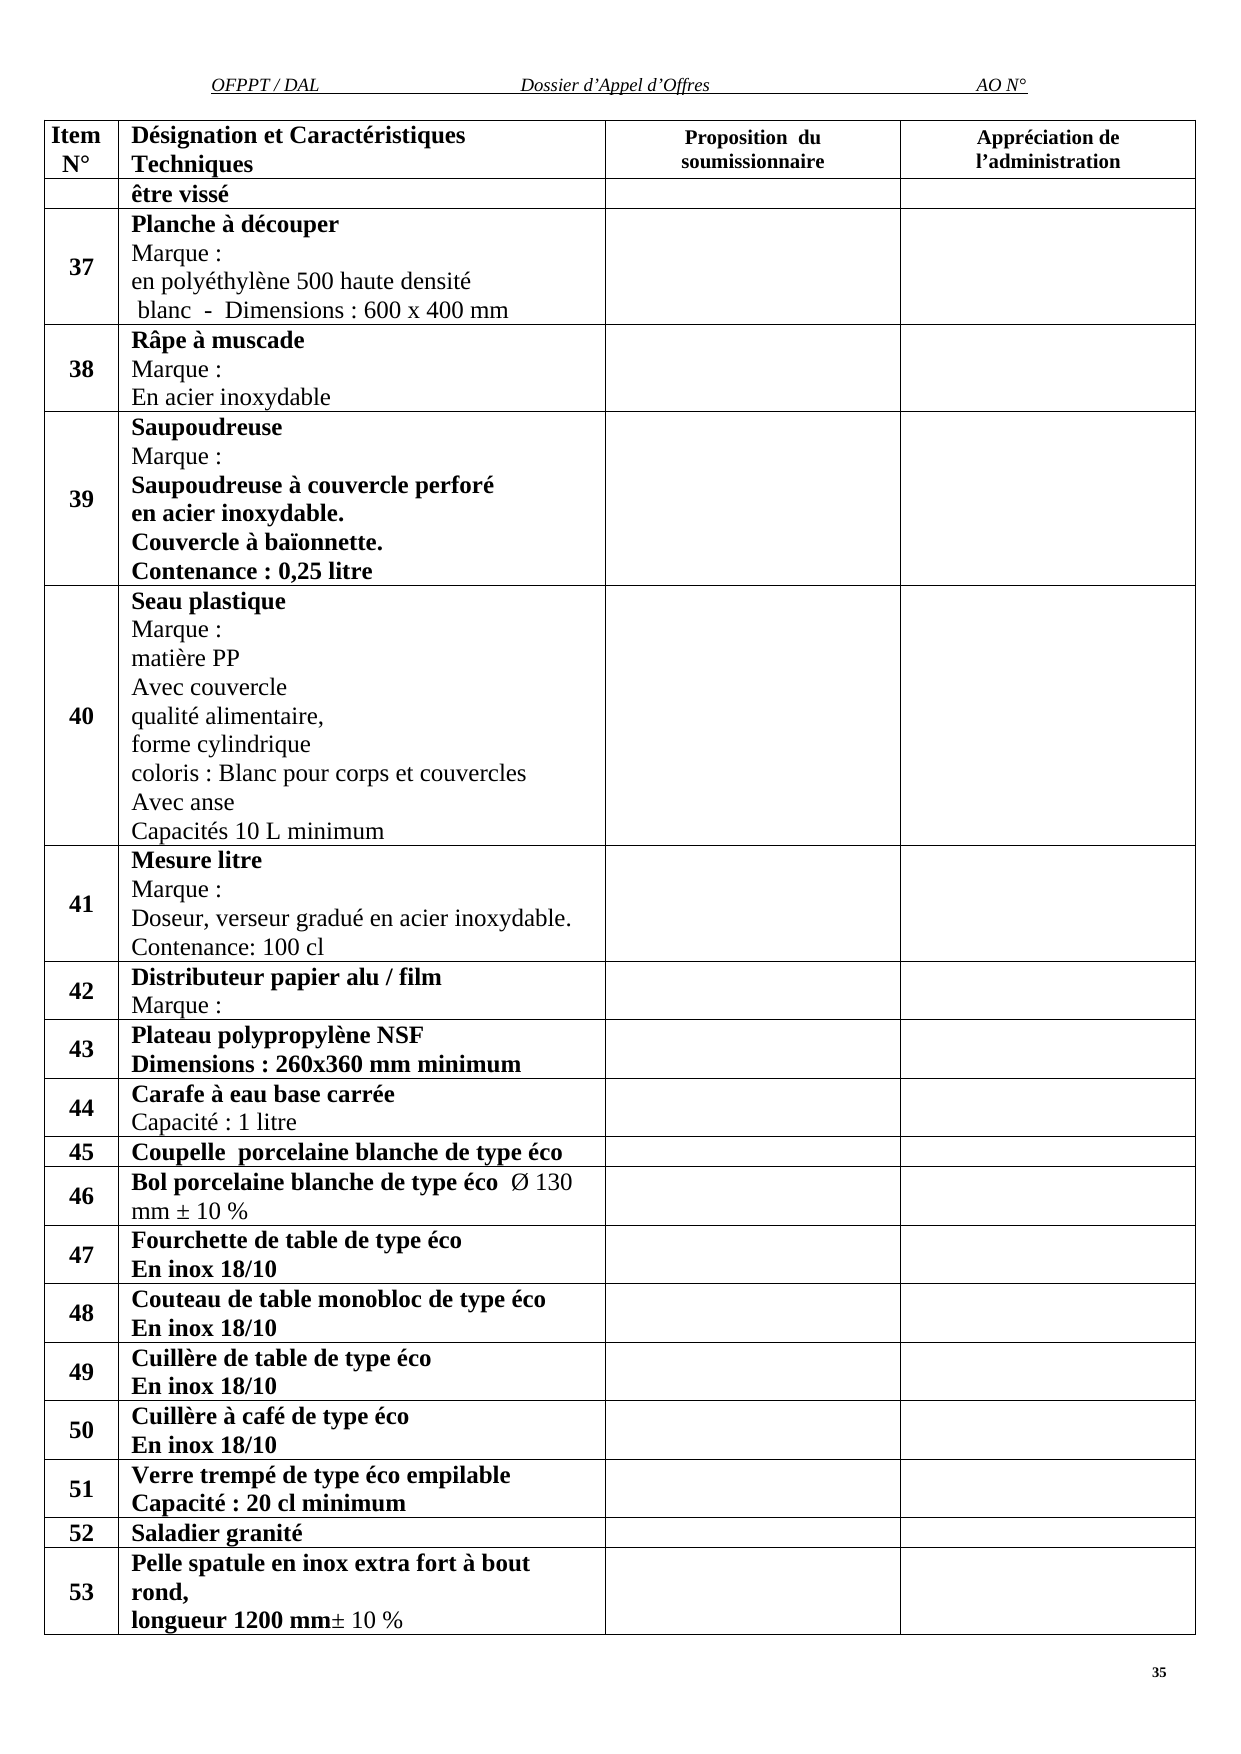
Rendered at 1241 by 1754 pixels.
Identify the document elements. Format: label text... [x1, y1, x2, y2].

table_cell [901, 1518, 1195, 1547]
table_cell 43 [45, 1020, 118, 1078]
table_cell Seau plastique Marque : matière PP Avec couvercle qualité alimentaire, forme cylindrique coloris : Blanc pour corps et couvercles Avec anse Capacités minimum [119, 586, 605, 844]
table_header Proposition du soumissionnaire [606, 121, 900, 178]
table_cell [901, 846, 1195, 961]
table_cell Distributeur papier alu / film Marque : [119, 962, 605, 1019]
table_header Item N° [45, 121, 118, 178]
table_cell Couteau de table monobloc de type éco En inox 18/10 [119, 1284, 605, 1342]
table_cell [606, 1079, 900, 1136]
table_cell [606, 1137, 900, 1166]
table_cell 51 [45, 1460, 118, 1517]
table_cell [901, 1548, 1195, 1634]
table_cell 47 [45, 1226, 118, 1283]
table_cell 36 [45, 179, 118, 208]
table_cell [606, 962, 900, 1019]
table_cell [606, 179, 900, 208]
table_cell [119, 179, 605, 208]
table_cell Plateau polypropylène NSF Dimensions : 260x360 mm minimum [119, 1020, 605, 1078]
table_header Appréciation de l’administration [901, 121, 1195, 178]
table_cell [901, 412, 1195, 585]
table_cell 40 [45, 586, 118, 844]
table_cell Pelle spatule en inox extra fort à bout rond, longueur ± 10 % [119, 1548, 605, 1634]
table_cell [901, 1079, 1195, 1136]
table_cell 49 [45, 1343, 118, 1400]
table_cell 37 [45, 209, 118, 324]
table_cell [901, 586, 1195, 844]
table_cell [901, 1284, 1195, 1342]
table_cell [901, 179, 1195, 208]
table_cell [606, 1284, 900, 1342]
table_cell Cuillère de table de type éco En inox 18/10 [119, 1343, 605, 1400]
table_cell [606, 1460, 900, 1517]
table_cell [606, 586, 900, 844]
table_cell Bol porcelaine blanche de type éco Ø ± 10 % [119, 1167, 605, 1224]
table_cell 52 [45, 1518, 118, 1547]
table_cell 45 [45, 1137, 118, 1166]
table_cell Fourchette de table de type éco En inox 18/10 [119, 1226, 605, 1283]
table_cell [606, 1020, 900, 1078]
table_cell [606, 1518, 900, 1547]
table_cell [901, 1460, 1195, 1517]
table_cell [606, 1167, 900, 1224]
table_cell [901, 209, 1195, 324]
table_cell Cuillère à café de type éco En inox 18/10 [119, 1401, 605, 1459]
table_cell Coupelle porcelaine blanche de type éco [119, 1137, 605, 1166]
table_cell [606, 1548, 900, 1634]
table_cell [901, 1167, 1195, 1224]
table_cell 53 [45, 1548, 118, 1634]
table_cell [606, 412, 900, 585]
table_cell [901, 962, 1195, 1019]
table_header Désignation et Caractéristiques Techniques [119, 121, 605, 178]
table_cell Râpe à muscade Marque : En acier inoxydable [119, 325, 605, 411]
table_cell Planche à découper Marque : en polyéthylène 500 haute densité blanc - Dimensions : 600 x [119, 209, 605, 324]
table_cell 46 [45, 1167, 118, 1224]
table_cell 39 [45, 412, 118, 585]
table_cell Verre trempé de type éco empilable Capacité : 20 cl minimum [119, 1460, 605, 1517]
table_cell Mesure litre Marque : Doseur, verseur gradué en acier inoxydable. Contenance: 100 cl [119, 846, 605, 961]
table_cell [901, 1401, 1195, 1459]
table_cell [606, 1343, 900, 1400]
table_cell [606, 1401, 900, 1459]
table_cell 44 [45, 1079, 118, 1136]
table_cell [901, 1343, 1195, 1400]
table_cell 50 [45, 1401, 118, 1459]
table_cell [606, 325, 900, 411]
table_cell Saladier granité [119, 1518, 605, 1547]
table_cell Saupoudreuse Marque : Saupoudreuse à couvercle perforé en acier inoxydable. Couvercle à baïonnette. Contenance : [119, 412, 605, 585]
table_cell 38 [45, 325, 118, 411]
table_cell [901, 325, 1195, 411]
table_cell Carafe à eau base carrée Capacité : [119, 1079, 605, 1136]
table_cell 48 [45, 1284, 118, 1342]
table_cell [901, 1020, 1195, 1078]
table_cell [901, 1137, 1195, 1166]
table_cell [606, 846, 900, 961]
table_cell 42 [45, 962, 118, 1019]
table_cell [606, 1226, 900, 1283]
table_cell [606, 209, 900, 324]
table_cell 41 [45, 846, 118, 961]
table_cell [901, 1226, 1195, 1283]
